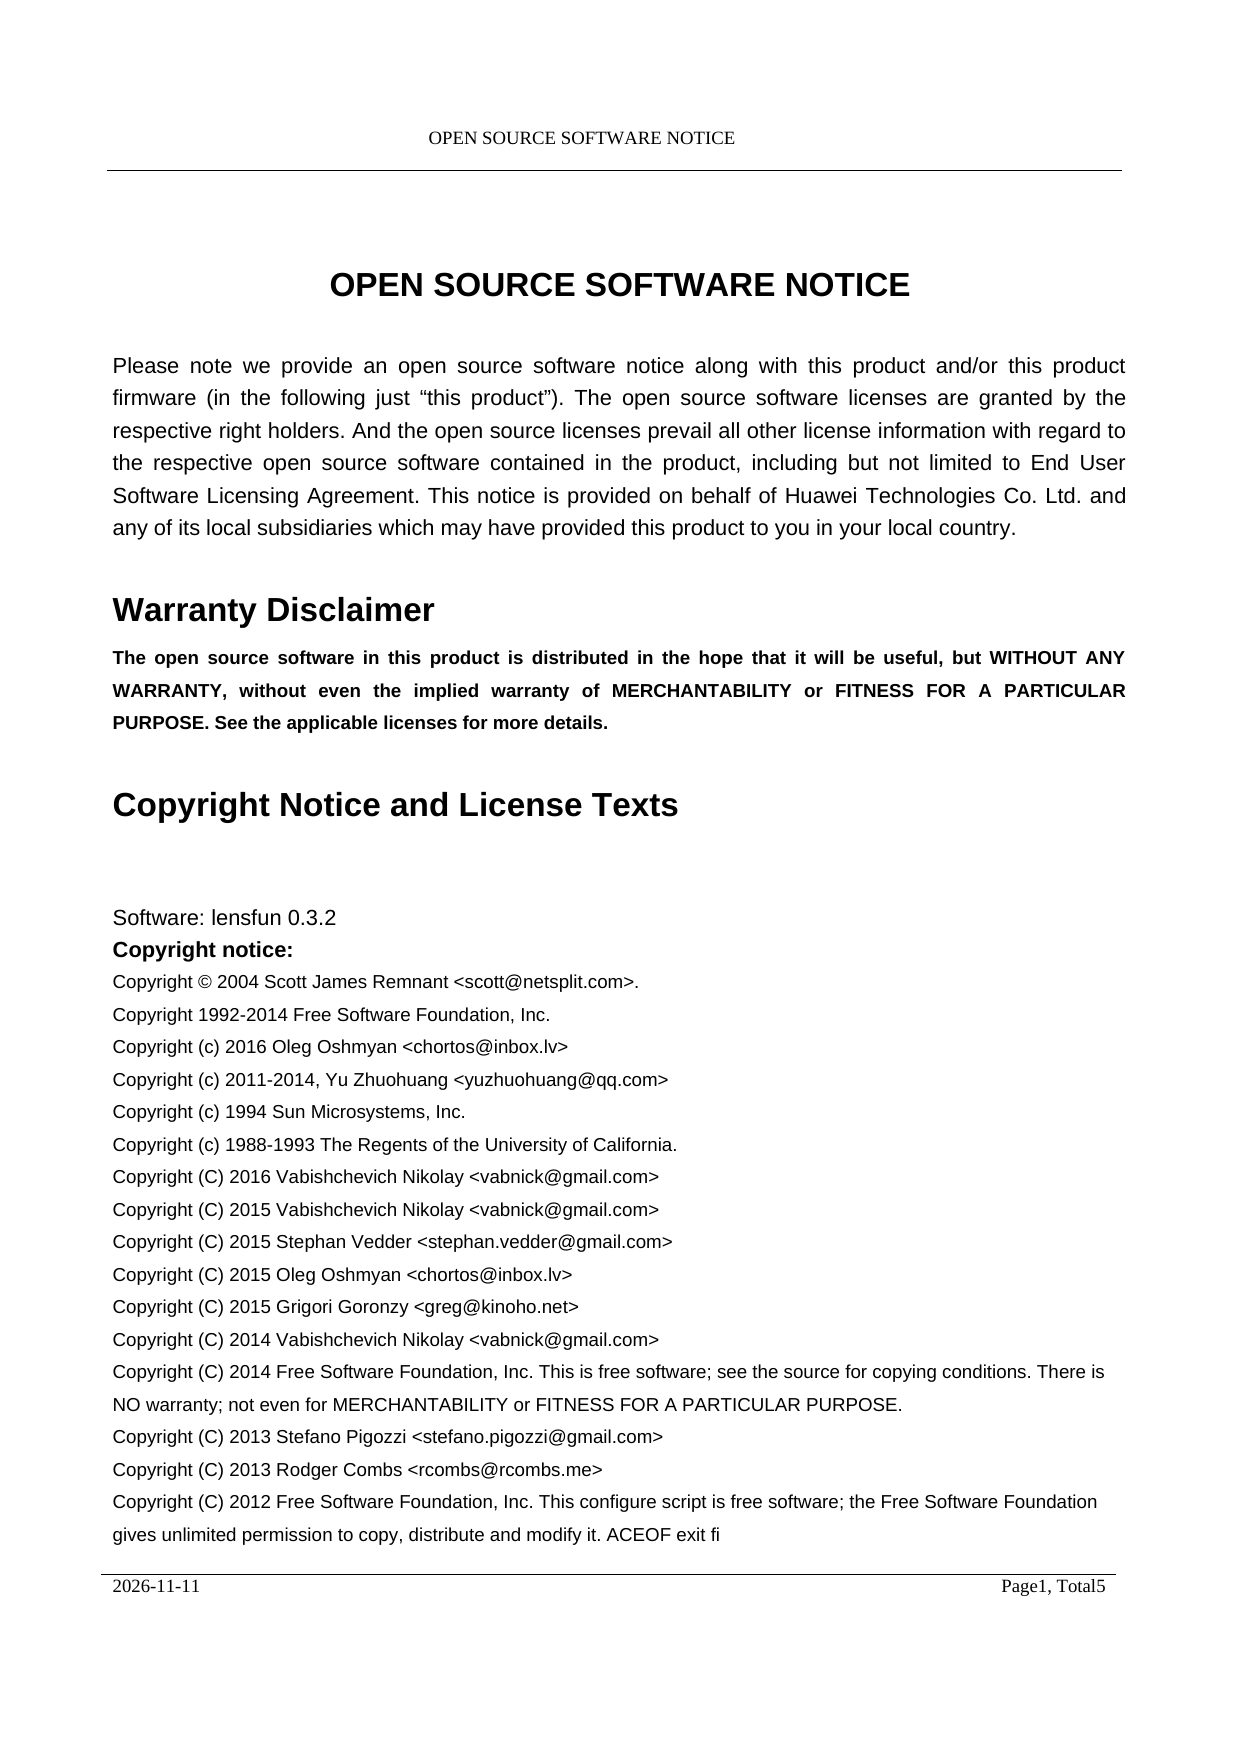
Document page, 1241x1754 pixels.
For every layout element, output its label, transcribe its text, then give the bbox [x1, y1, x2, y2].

text Copyright (C) 2015 Oleg Oshmyan <chortos@inbox.lv> [112, 1258, 1128, 1291]
text Copyright (C) 2013 Stefano Pigozzi <stefano.pigozzi@gmail.com> [112, 1421, 1128, 1453]
text Copyright (c) 1994 Sun Microsystems, Inc. [112, 1096, 1128, 1128]
text Copyright (C) 2014 Free Software Foundation, Inc. This is free software; see the source for copying conditions. There is NO warranty; not even for MERCHANTABILITY or FITNESS FOR A PARTICULAR PURPOSE. [112, 1356, 1128, 1421]
text Copyright (C) 2014 Vabishchevich Nikolay <vabnick@gmail.com> [112, 1323, 1128, 1356]
text Warranty Disclaimer [112, 576, 1128, 641]
text Copyright (C) 2013 Rodger Combs <rcombs@rcombs.me> [112, 1453, 1128, 1486]
text Copyright (C) 2016 Vabishchevich Nikolay <vabnick@gmail.com> [112, 1161, 1128, 1193]
text Copyright (C) 2015 Stephan Vedder <stephan.vedder@gmail.com> [112, 1226, 1128, 1258]
text Copyright © 2004 Scott James Remnant <scott@netsplit.com>. [112, 966, 1128, 998]
text Copyright 1992-2014 Free Software Foundation, Inc. [112, 998, 1128, 1031]
text Copyright notice: [112, 933, 1128, 966]
text Copyright (c) 2016 Oleg Oshmyan <chortos@inbox.lv> [112, 1031, 1128, 1063]
text Copyright (C) 2012 Free Software Foundation, Inc. This configure script is free software; the Free Software Foundation gives unlimited permission to copy, distribute and modify it. ACEOF exit fi [112, 1486, 1128, 1551]
text Software: lensfun 0.3.2 [112, 901, 1128, 933]
text Copyright (c) 2011-2014, Yu Zhuohuang <yuzhuohuang@qq.com> [112, 1063, 1128, 1096]
text Copyright (C) 2015 Grigori Goronzy <greg@kinoho.net> [112, 1291, 1128, 1323]
text Copyright (C) 2015 Vabishchevich Nikolay <vabnick@gmail.com> [112, 1193, 1128, 1226]
text The open source software in this product is distributed in the hope that it will be useful, but WITHOUT ANY WARRANTY, without even the implied warranty of MERCHANTABILITY or FITNESS FOR A PARTICULAR PURPOSE. See the applicable licenses for more details. [112, 641, 1128, 739]
text OPEN SOURCE SOFTWARE NOTICE [112, 251, 1128, 316]
text Copyright (c) 1988-1993 The Regents of the University of California. [112, 1128, 1128, 1161]
text Copyright Notice and License Texts [112, 771, 1128, 836]
text Please note we provide an open source software notice along with this product and/or this product firmware (in the following just “this product”). The open source software licenses are granted by the respective right holders. And the open source licenses prevail all other license information with regard to the respective open source software contained in the product, including but not limited to End User Software Licensing Agreement. This notice is provided on behalf of Huawei Technologies Co. Ltd. and any of its local subsidiaries which may have provided this product to you in your local country. [112, 349, 1128, 544]
